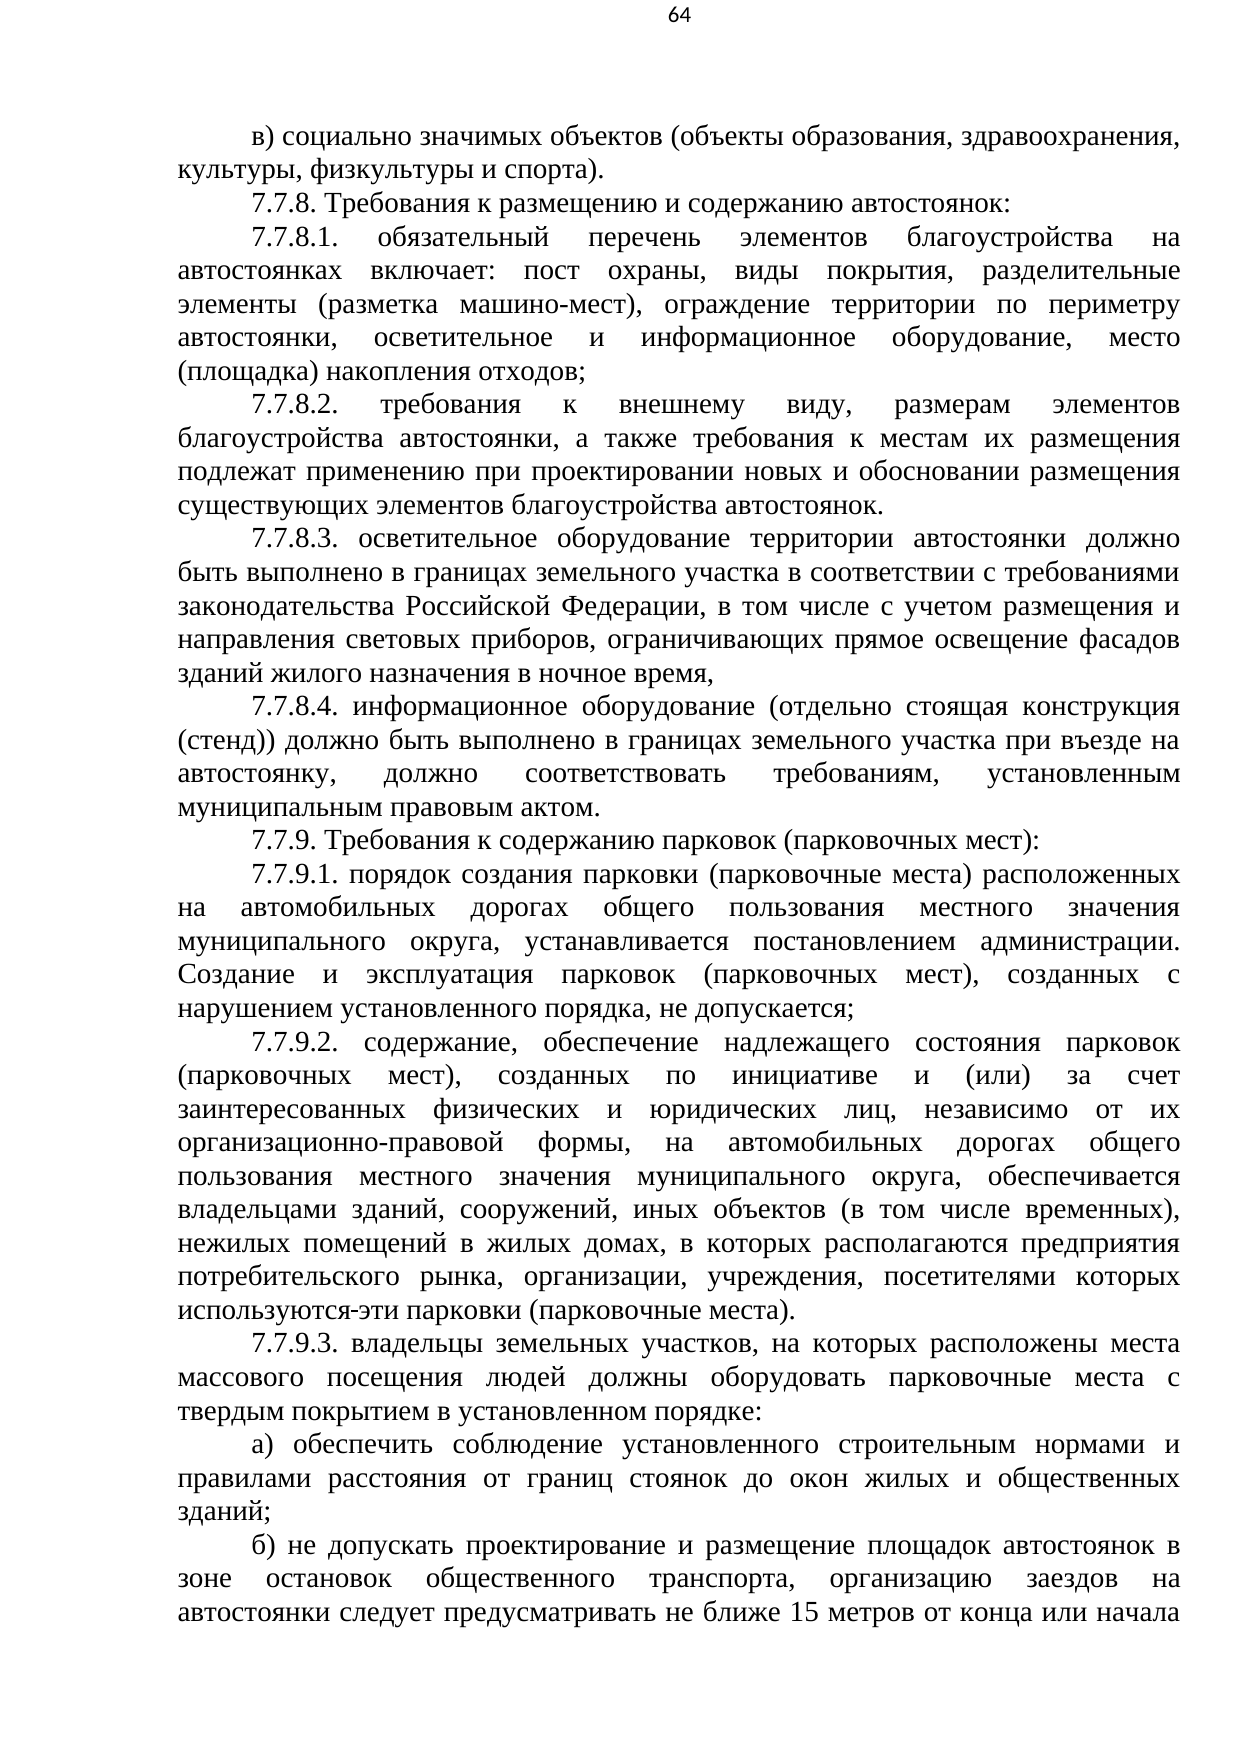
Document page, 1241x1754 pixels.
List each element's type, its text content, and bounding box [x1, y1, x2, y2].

text 7.7.8.1. обязательный перечень элементов благоустройства на автостоянках включает: пост охраны, виды покрытия, разделительные элементы (разметка машино-мест), ограждение территории по периметру автостоянки, осветительное и информационное оборудование, место (площадка) накопления отходов; [177, 219, 1181, 386]
text 7.7.9.1. порядок создания парковки (парковочные места) расположенных на автомобильных дорогах общего пользования местного значения муниципального округа, устанавливается постановлением администрации. Создание и эксплуатация парковок (парковочных мест), созданных с нарушением установленного порядка, не допускается; [177, 856, 1181, 1024]
text 7.7.8.2. требования к внешнему виду, размерам элементов благоустройства автостоянки, а также требования к местам их размещения подлежат применению при проектировании новых и обосновании размещения существующих элементов благоустройства автостоянок. [177, 386, 1181, 521]
text 7.7.8.4. информационное оборудование (отдельно стоящая конструкция (стенд)) должно быть выполнено в границах земельного участка при въезде на автостоянку, должно соответствовать требованиям, установленным муниципальным правовым актом. [177, 688, 1181, 822]
text а) обеспечить соблюдение установленного строительным нормами и правилами расстояния от границ стоянок до окон жилых и общественных зданий; [177, 1426, 1181, 1527]
text в) социально значимых объектов (объекты образования, здравоохранения, культуры, физкультуры и спорта). [177, 118, 1181, 185]
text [177, 1527, 1181, 1627]
text 7.7.8.3. осветительное оборудование территории автостоянки должно быть выполнено в границах земельного участка в соответствии с требованиями законодательства Российской Федерации, в том числе с учетом размещения и направления световых приборов, ограничивающих прямое освещение фасадов зданий жилого назначения в ночное время, [177, 521, 1181, 688]
text 7.7.8. Требования к размещению и содержанию автостоянок: [177, 185, 1181, 219]
text 7.7.9. Требования к содержанию парковок (парковочных мест): [177, 822, 1181, 856]
text 7.7.9.3. владельцы земельных участков, на которых расположены места массового посещения людей должны оборудовать парковочные места с твердым покрытием в установленном порядке: [177, 1326, 1181, 1426]
text 7.7.9.2. содержание, обеспечение надлежащего состояния парковок (парковочных мест), созданных по инициативе и (или) за счет заинтересованных физических и юридических лиц, независимо от их организационно-правовой формы, на автомобильных дорогах общего пользования местного значения муниципального округа, обеспечивается владельцами зданий, сооружений, иных объектов (в том числе временных), нежилых помещений в жилых домах, в которых располагаются предприятия потребительского рынка, организации, учреждения, посетителями которых используются эти парковки (парковочные места). [177, 1024, 1181, 1326]
